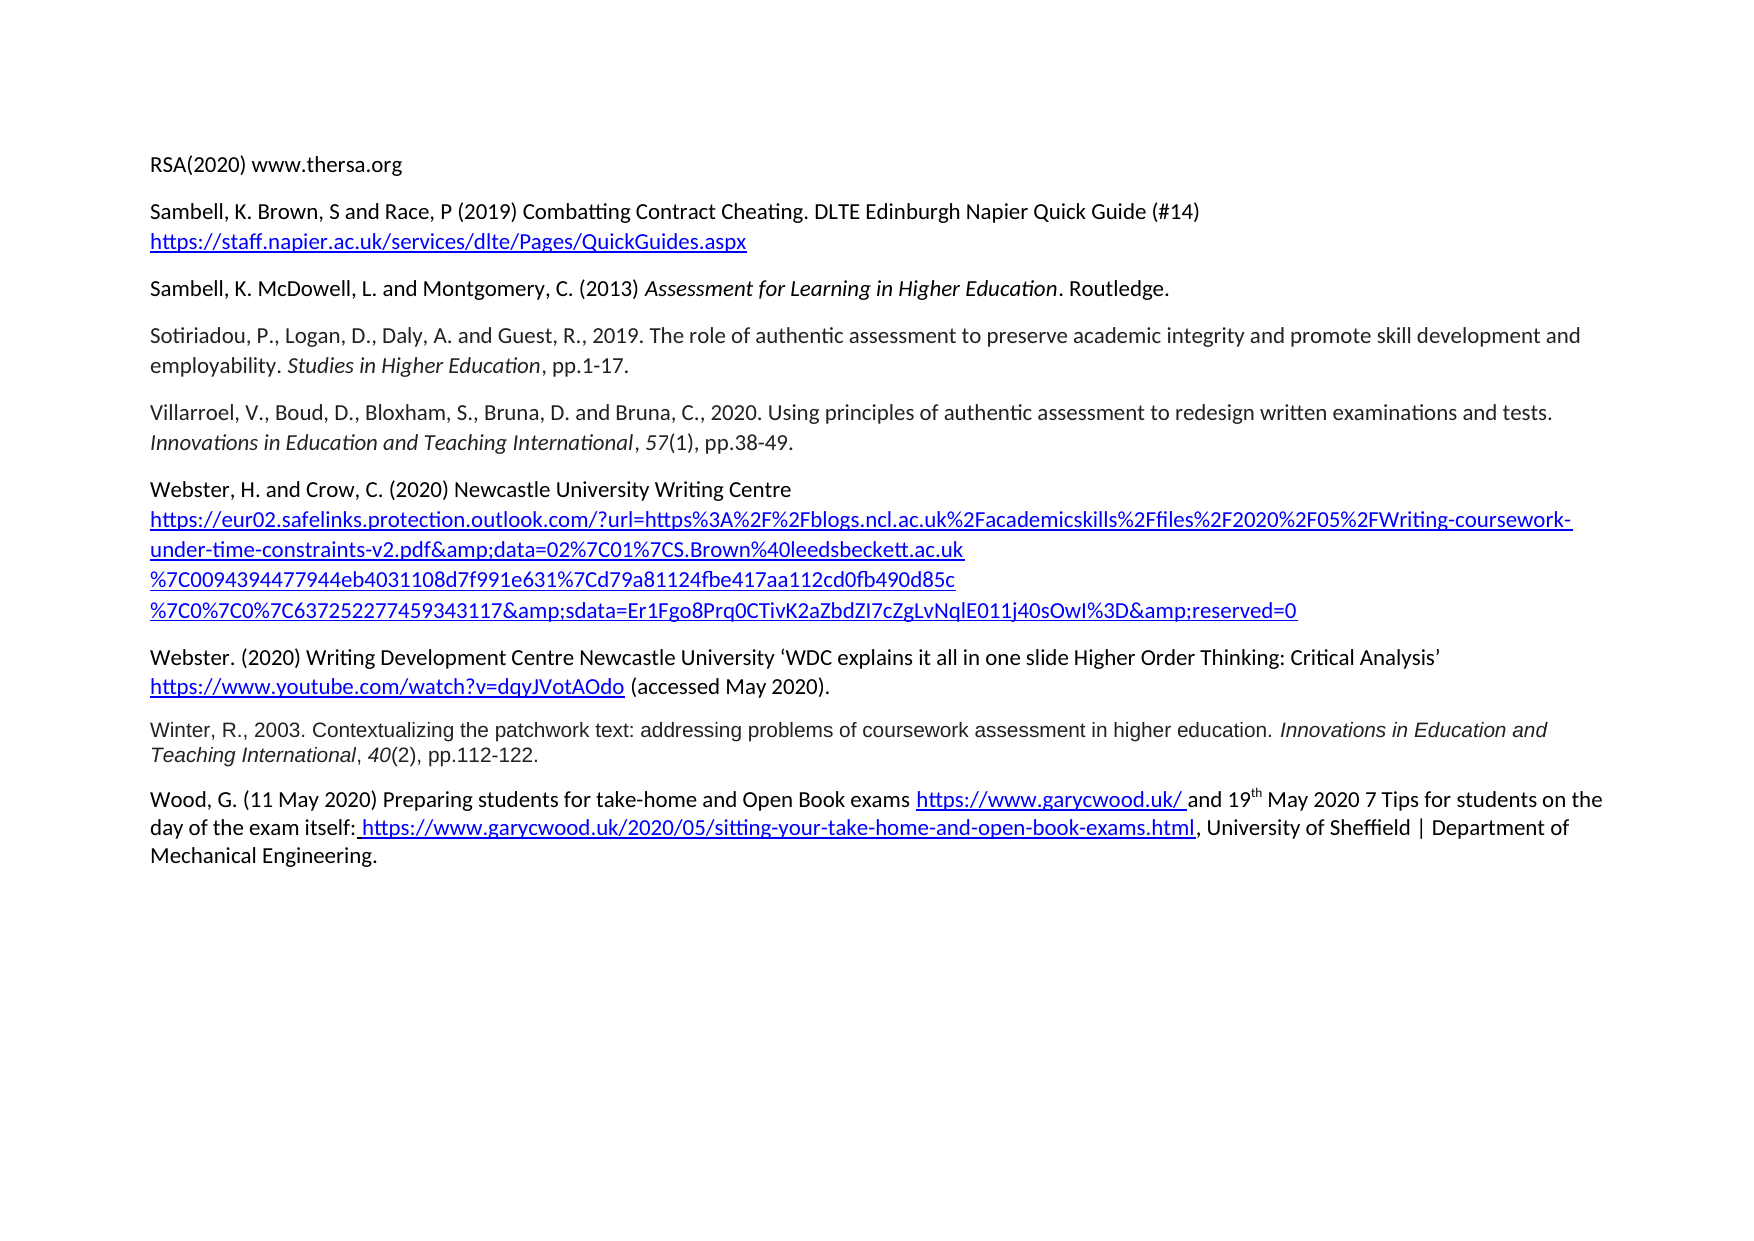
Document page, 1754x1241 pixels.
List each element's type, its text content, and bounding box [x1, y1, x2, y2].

text Webster. (2020) Writing Development Centre Newcastle University ‘WDC explains it all in one slide Higher Order Thinking: Critical Analysis’ https://www.youtube.com/watch?v=dqyJVotAOdo (accessed May 2020). [150, 643, 1604, 700]
text Sambell, K. Brown, S and Race, P (2019) Combatting Contract Cheating. DLTE Edinburgh Napier Quick Guide (#14) https://staff.napier.ac.uk/services/dlte/Pages/QuickGuides.aspx [150, 197, 1604, 255]
text Wood, G. (11 May 2020) Preparing students for take-home and Open Book exams https://www.garycwood.uk/ and 19th May 2020 7 Tips for students on the day of the exam itself: https://www.garycwood.uk/2020/05/sitting-your-take-home-and-open-book-exams.html, University of Sheffield | Department of Mechanical Engineering. [150, 785, 1604, 869]
text Webster, H. and Crow, C. (2020) Newcastle University Writing Centre https://eur02.safelinks.protection.outlook.com/?url=https%3A%2F%2Fblogs.ncl.ac.uk%2Facademicskills%2Ffiles%2F2020%2F05%2FWriting-coursework-under-time-constraints-v2.pdf&amp;data=02%7C01%7CS.Brown%40leedsbeckett.ac.uk%7C0094394477944eb4031108d7f991e631%7Cd79a81124fbe417aa112cd0fb490d85c%7C0%7C0%7C637252277459343117&amp;sdata=Er1Fgo8Prq0CTivK2aZbdZI7cZgLvNqlE011j40sOwI%3D&amp;reserved=0 [150, 475, 1604, 624]
text Winter, R., 2003. Contextualizing the patchwork text: addressing problems of coursework assessment in higher education. Innovations in Education and Teaching International, 40(2), pp.112-122. [150, 718, 1604, 767]
text Villarroel, V., Boud, D., Bloxham, S., Bruna, D. and Bruna, C., 2020. Using principles of authentic assessment to redesign written examinations and tests. Innovations in Education and Teaching International, 57(1), pp.38-49. [150, 398, 1604, 456]
text RSA(2020) www.thersa.org [150, 150, 1604, 178]
text Sotiriadou, P., Logan, D., Daly, A. and Guest, R., 2019. The role of authentic assessment to preserve academic integrity and promote skill development and employability. Studies in Higher Education, pp.1-17. [150, 321, 1604, 379]
text Sambell, K. McDowell, L. and Montgomery, C. (2013) Assessment for Learning in Higher Education. Routledge. [150, 274, 1604, 302]
